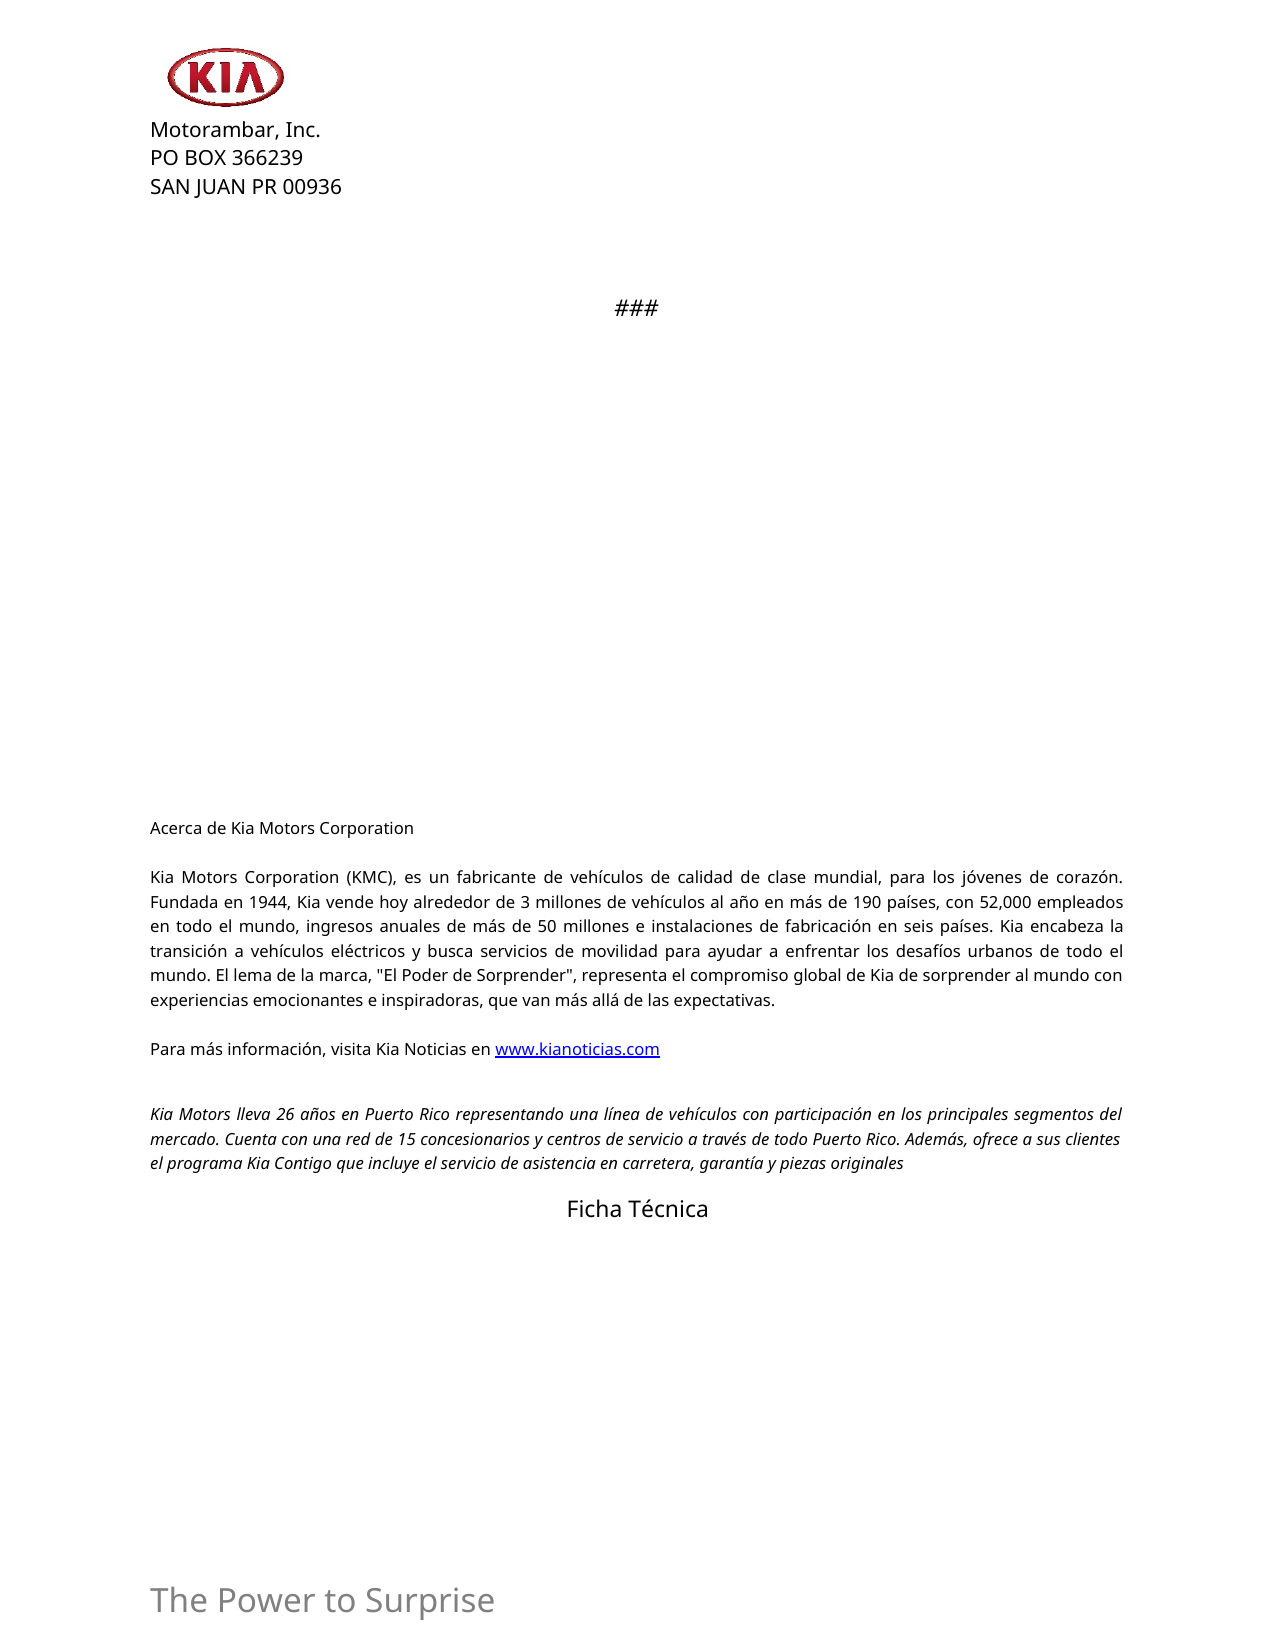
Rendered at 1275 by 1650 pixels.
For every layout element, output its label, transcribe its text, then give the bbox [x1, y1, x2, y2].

text Kia Motors Corporation (KMC), es un fabricante de vehículos de calidad de clase mundial, para los jóvenes de corazón. Fundada en 1944, Kia vende hoy alrededor de 3 millones de vehículos al año en más de 190 países, con 52,000 empleados en todo el mundo, ingresos anuales de más de 50 millones e instalaciones de fabricación en seis países. Kia encabeza la transición a vehículos eléctricos y busca servicios de movilidad para ayudar a enfrentar los desafíos urbanos de todo el mundo. El lema de la marca, "El Poder de Sorprender", representa el compromiso global de Kia de sorprender al mundo con experiencias emocionantes e inspiradoras, que van más allá de las expectativas. [150, 866, 1125, 1011]
text Acerca de Kia Motors Corporation [150, 817, 1125, 840]
text Ficha Técnica [150, 1193, 1125, 1224]
text ### [150, 292, 1125, 323]
text Kia Motors lleva 26 años en Puerto Rico representando una línea de vehículos con participación en los principales segmentos del mercado. Cuenta con una red de 15 concesionarios y centros de servicio a través de todo Puerto Rico. Además, ofrece a sus clientes el programa Kia Contigo que incluye el servicio de asistencia en carretera, garantía y piezas originales [150, 1103, 1125, 1174]
picture [150, 31, 300, 123]
text Para más información, visita Kia Noticias en www.kianoticias.com [150, 1037, 1125, 1060]
